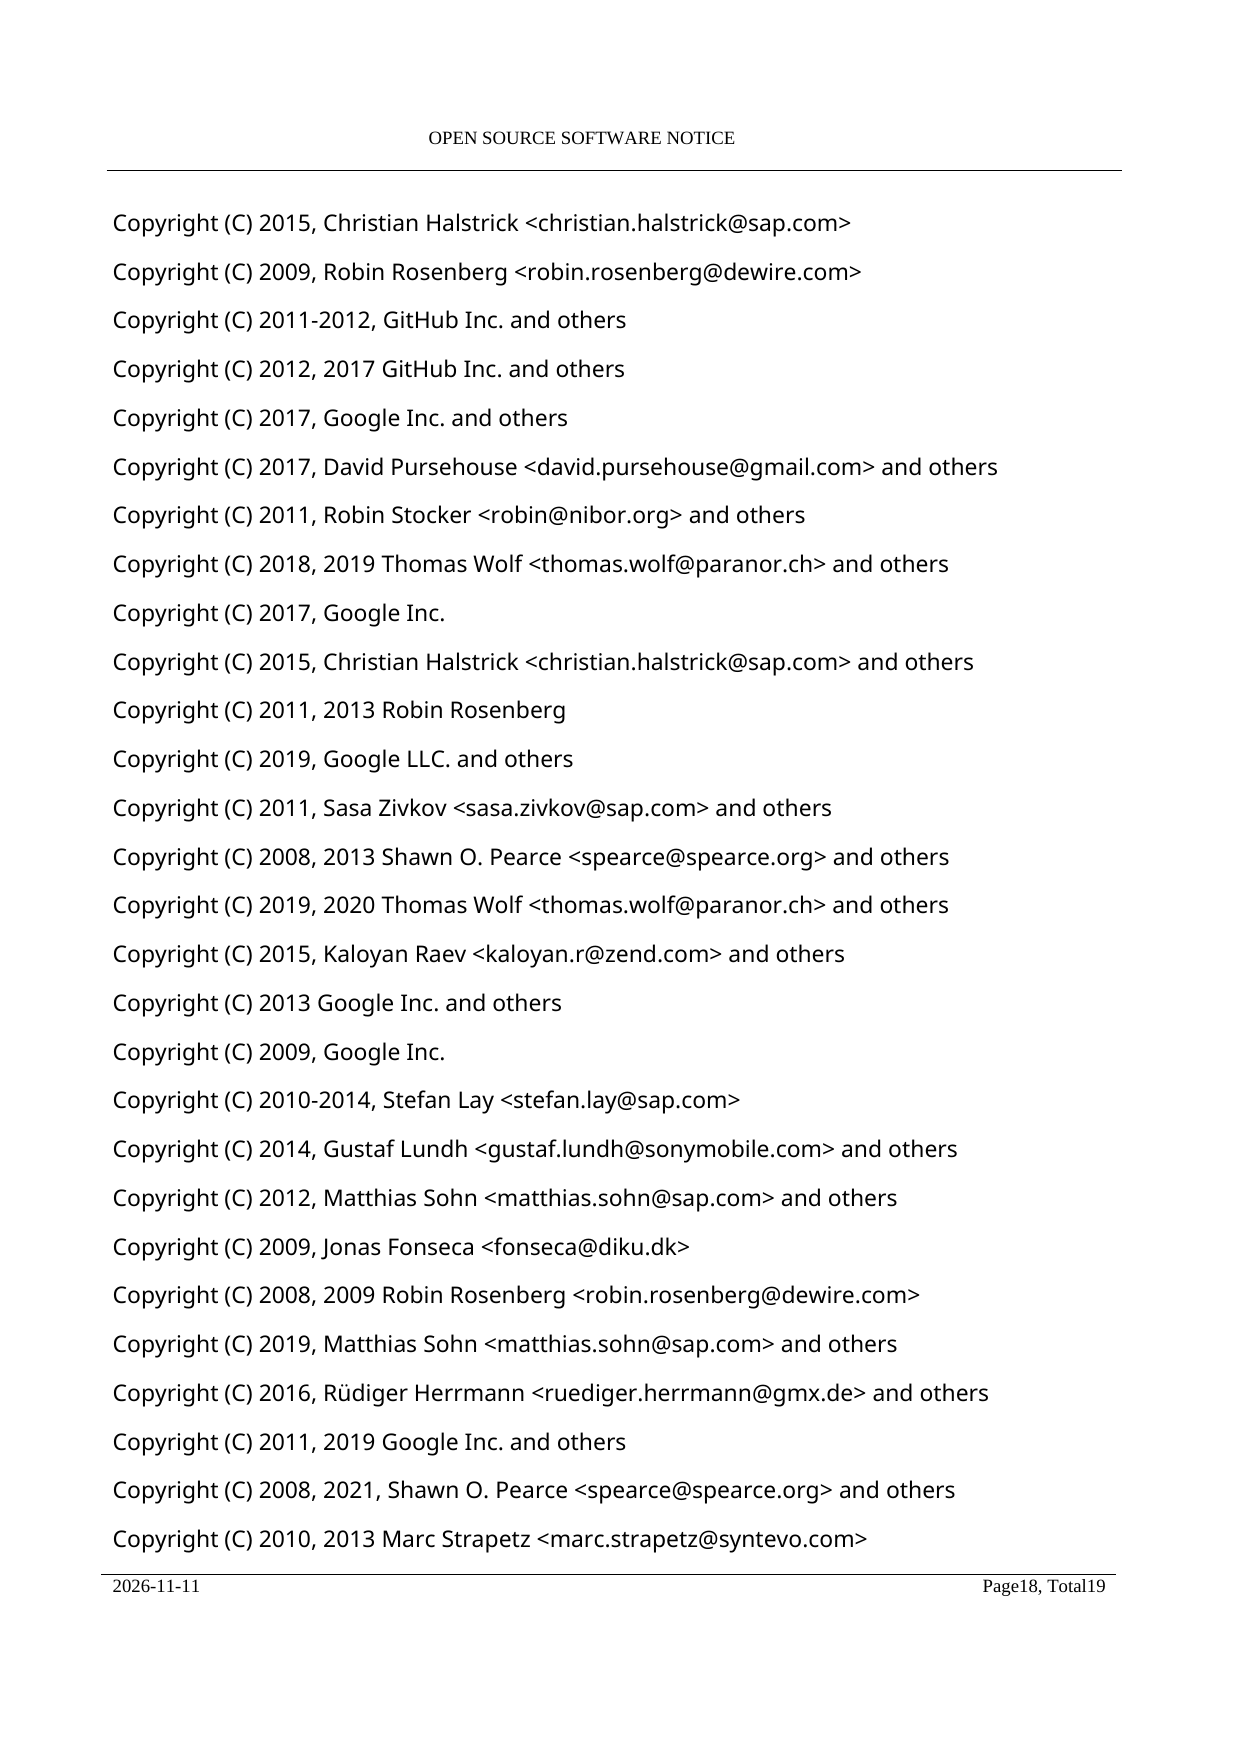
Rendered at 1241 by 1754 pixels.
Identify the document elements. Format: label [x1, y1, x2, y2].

text [112, 206, 1128, 1555]
